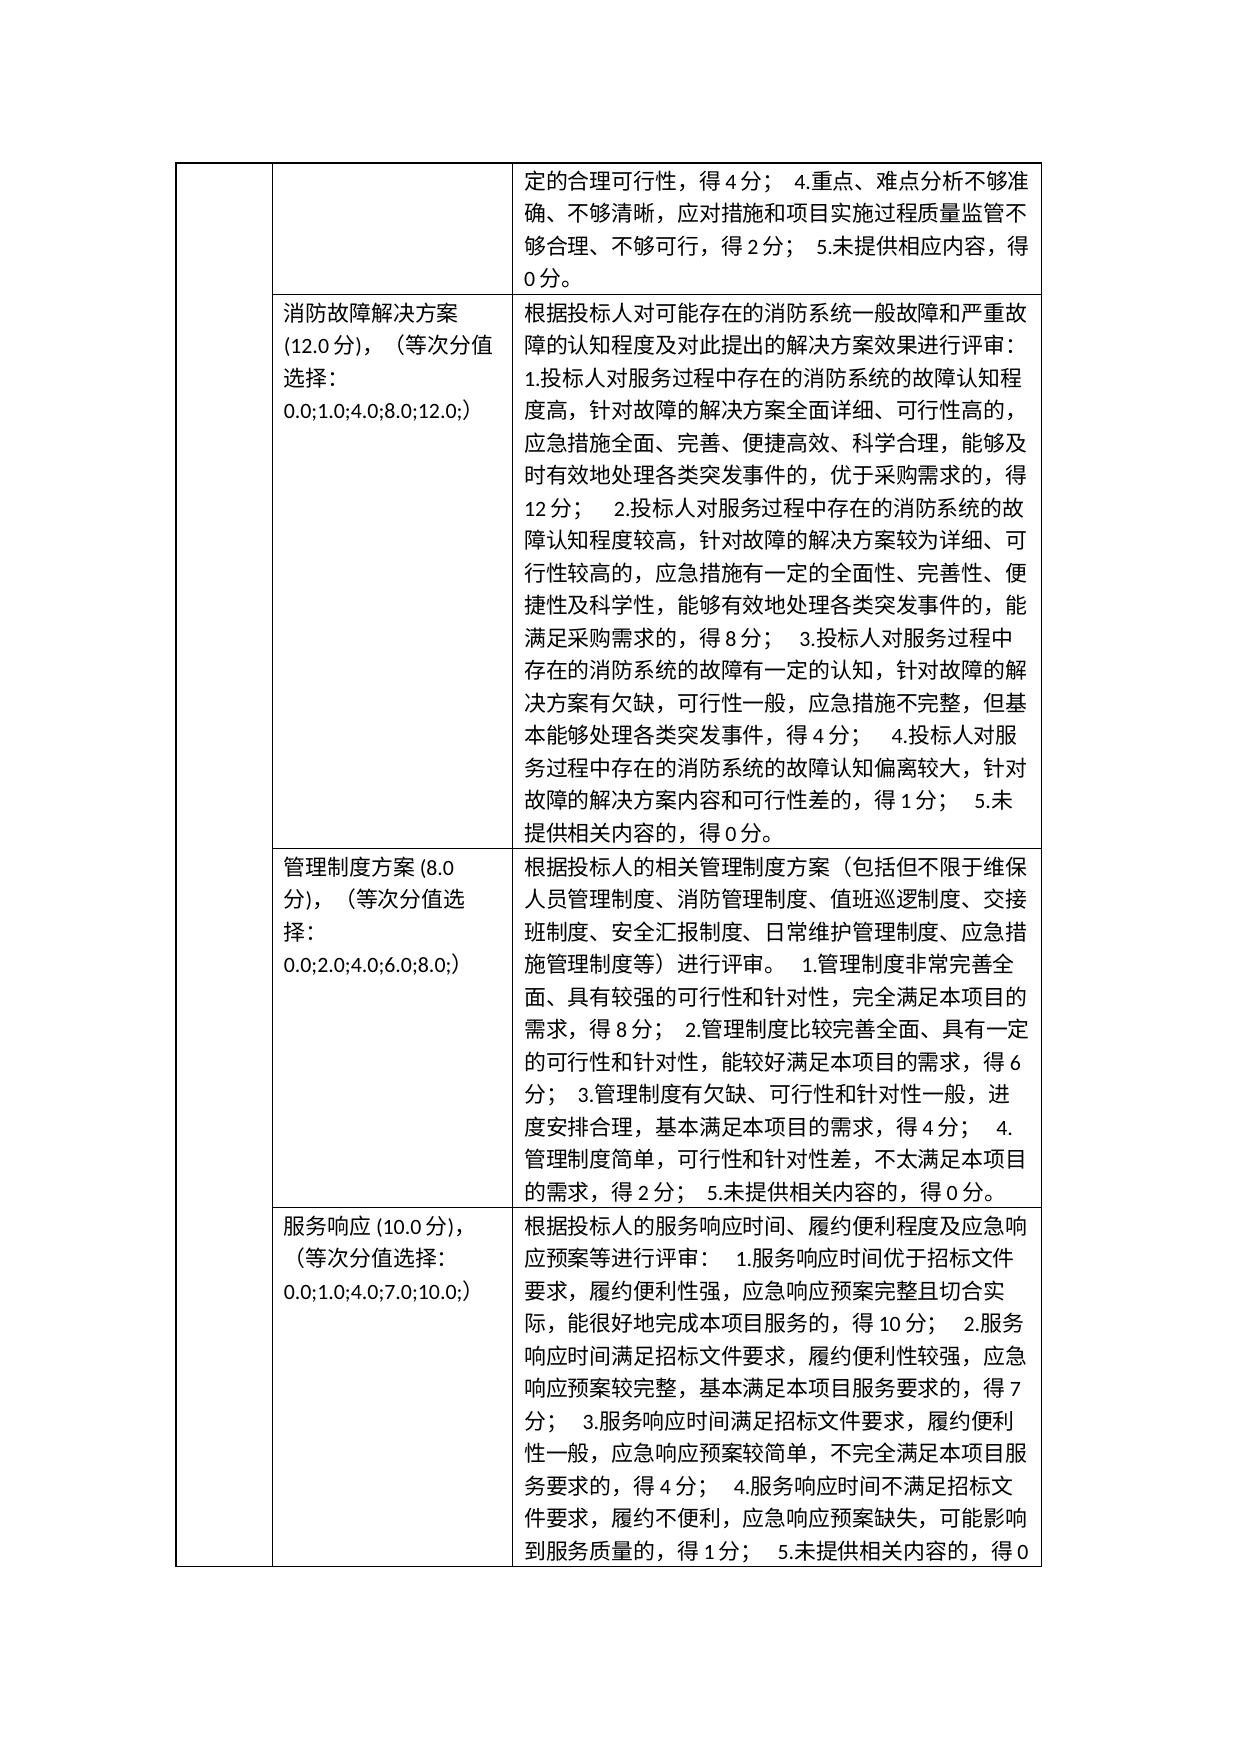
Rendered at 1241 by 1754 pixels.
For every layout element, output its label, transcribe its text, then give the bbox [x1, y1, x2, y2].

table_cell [273, 164, 512, 293]
table_cell 根据投标人的相关管理制度方案（包括但不限于维保人员管理制度、消防管理制度、值班巡逻制度、交接班制度、安全汇报制度、日常维护管理制度、应急措施管理制度等）进行评审。 1.管理制度非常完善全面、具有较强的可行性和针对性，完全满足本项目的需求，得8分； 2.管理制度比较完善全面、具有一定的可行性和针对性，能较好满足本项目的需求，得6分； 3.管理制度有欠缺、可行性和针对性一般，进度安排合理，基本满足本项目的需求，得4分； 4.管理制度简单，可行性和针对性差，不太满足本项目的需求，得2分； 5.未提供相关内容的，得0分。 [513, 849, 1041, 1207]
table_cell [273, 1208, 512, 1566]
table_cell 根据投标人对可能存在的消防系统一般故障和严重故障的认知程度及对此提出的解决方案效果进行评审： 1.投标人对服务过程中存在的消防系统的故障认知程度高，针对故障的解决方案全面详细、可行性高的，应急措施全面、完善、便捷高效、科学合理，能够及时有效地处理各类突发事件的，优于采购需求的，得12分； 2.投标人对服务过程中存在的消防系统的故障认知程度较高，针对故障的解决方案较为详细、可行性较高的，应急措施有一定的全面性、完善性、便捷性及科学性，能够有效地处理各类突发事件的，能满足采购需求的，得8分； 3.投标人对服务过程中存在的消防系统的故障有一定的认知，针对故障的解决方案有欠缺，可行性一般，应急措施不完整，但基本能够处理各类突发事件，得4分； 4.投标人对服务过程中存在的消防系统的故障认知偏离较大，针对故障的解决方案内容和可行性差的，得1分； 5.未提供相关内容的，得0分。 [513, 295, 1041, 848]
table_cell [513, 1208, 1041, 1566]
table_cell 管理制度方案 (8.0分)，（等次分值选择：0.0;2.0;4.0;6.0;8.0;） [273, 849, 512, 1207]
table_cell 消防故障解决方案 (12.0分)，（等次分值选择：0.0;1.0;4.0;8.0;12.0;） [273, 295, 512, 848]
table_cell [513, 164, 1041, 293]
